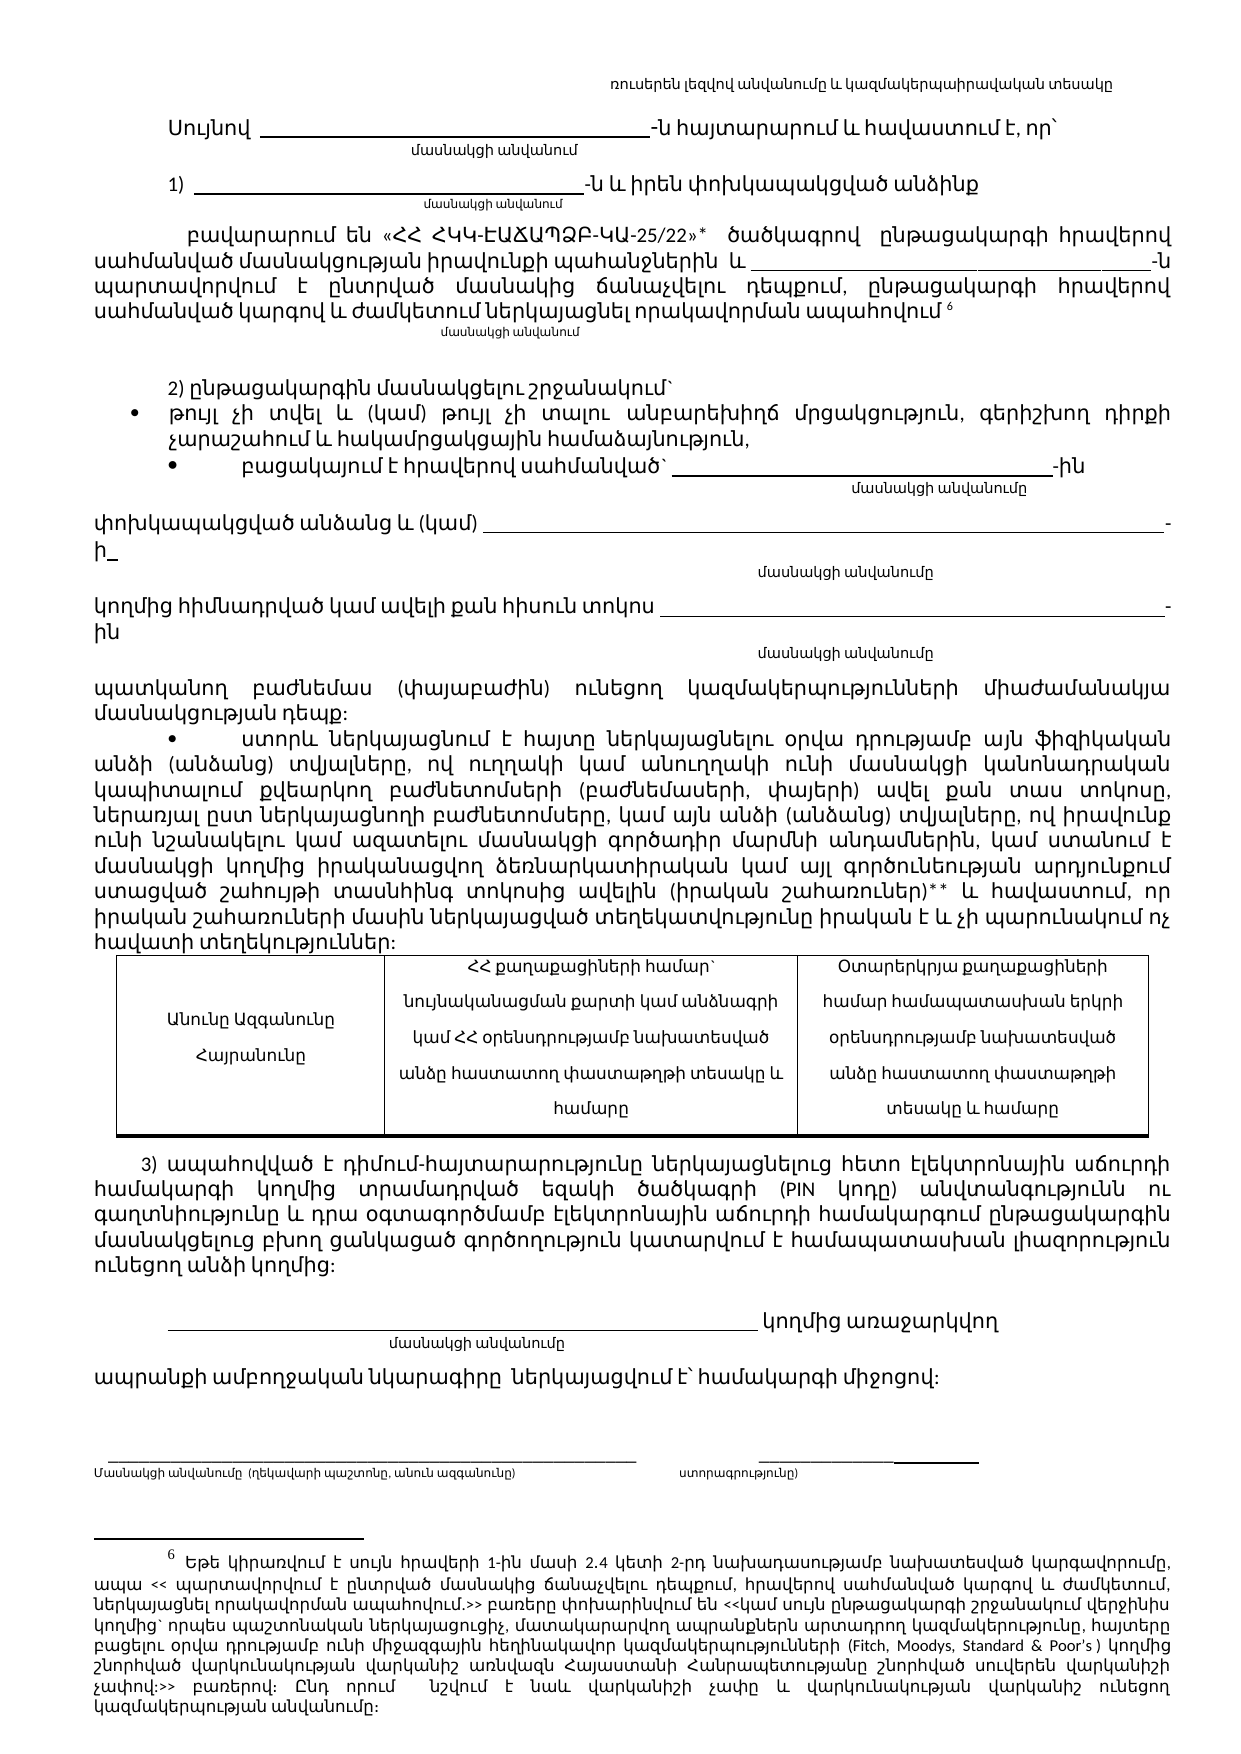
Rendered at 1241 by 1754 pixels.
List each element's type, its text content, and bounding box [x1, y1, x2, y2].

list ստորև ներկայացնում է հայտը ներկայացնելու օրվա դրությամբ այն ֆիզիկական անձի (անձանց) տվյալները, ով ուղղակի կամ անուղղակի ունի մասնակցի կանոնադրական կապիտալում քվեարկող բաժնետոմսերի (բաժնեմասերի, փայերի) ավել քան տաս տոկոսը, ներառյալ ըստ ներկայացնողի բաժնետոմսերը, կամ այն անձի (անձանց) տվյալները, ով իրավունք ունի նշանակելու կամ ազատելու մասնակցի գործադիր մարմնի անդամներին, կամ ստանում է մասնակցի կողմից իրականացվող ձեռնարկատիրական կամ այլ գործունեության արդյունքում ստացված շահույթի տասնհինգ տոկոսից ավելին (իրական շահառուներ)** և հավաստում, որ իրական շահառուների մասին ներկայացված տեղեկատվությունը իրական է և չի պարունակում ոչ հավատի տեղեկություններ: [94, 726, 1171, 955]
text կողմից հիմնադրված կամ ավելի քան հիսուն տոկոս -ին [94, 594, 1171, 644]
text կողմից առաջարկվող [94, 1308, 1171, 1334]
list բացակայում է հրավերով սահմանված` -ին [94, 451, 1171, 479]
table_header Օտարերկրյա քաղաքացիների համար համապատասխան երկրի օրենսդրությամբ նախատեսված անձը հաստատող փաստաթղթի տեսակը և համարը [798, 956, 1148, 1134]
table_header ՀՀ քաղաքացիների համար` նույնականացման քարտի կամ անձնագրի կամ ՀՀ օրենսդրությամբ նախատեսված անձը հաստատող փաստաթղթի տեսակը և համարը [385, 956, 797, 1134]
text մասնակցի անվանումը [94, 563, 1171, 594]
text ռուսերեն լեզվով անվանումը և կազմակերպաիրավական տեսակը [536, 75, 1171, 106]
list թույլ չի տվել և (կամ) թույլ չի տալու անբարեխիղճ մրցակցություն, գերիշխող դիրքի չարաշահում և հակամրցակցային համաձայնություն, [131, 400, 1171, 451]
text մասնակցի անվանում [94, 197, 1171, 222]
text մասնակցի անվանում [94, 324, 1171, 349]
text փոխկապակցված անձանց և (կամ) -ի [94, 510, 1171, 563]
text ___________________________________________________ _____________ Մասնակցի անվանումը (ղեկավարի պաշտոնը, անուն ազգանունը) ստորագրությունը) [94, 1441, 1171, 1491]
text 2) ընթացակարգին մասնակցելու շրջանակում` [94, 375, 1171, 400]
text 1) -ն և իրեն փոխկապակցված անձինք [94, 172, 1171, 197]
text բավարարում են «ՀՀ ՀԿԿ-ԷԱՃԱՊՁԲ-ԿԱ-25/22»* ծածկագրով ընթացակարգի հրավերով սահմանված մասնակցության իրավունքի պահանջներին և -ն պարտավորվում է ընտրված մասնակից ճանաչվելու դեպքում, ընթացակարգի հրավերով սահմանված կարգով և ժամկետում ներկայացնել որակավորման ապահովում [94, 222, 1171, 324]
text մասնակցի անվանումը [94, 479, 1171, 510]
text ապրանքի ամբողջական նկարագիրը ներկայացվում է՝ համակարգի միջոցով: [94, 1364, 1171, 1390]
text մասնակցի անվանում [94, 141, 1171, 172]
text պատկանող բաժնեմաս (փայաբաժին) ունեցող կազմակերպությունների միաժամանակյա մասնակցության դեպք: [94, 675, 1171, 726]
text 3) ապահովված է դիմում-հայտարարությունը ներկայացնելուց հետո էլեկտրոնային աճուրդի համակարգի կողմից տրամադրված եզակի ծածկագրի (PIN կոդը) անվտանգությունն ու գաղտնիությունը և դրա օգտագործմամբ էլեկտրոնային աճուրդի համակարգում ընթացակարգին մասնակցելուց բխող ցանկացած գործողություն կատարվում է համապատասխան լիազորություն ունեցող անձի կողմից: [94, 1151, 1171, 1278]
table_header Անունը Ազգանունը Հայրանունը [117, 956, 384, 1134]
text մասնակցի անվանումը [94, 644, 1171, 675]
text մասնակցի անվանումը [94, 1334, 1171, 1364]
text Սույնով -ն հայտարարում և հավաստում է, որ՝ [94, 111, 1171, 141]
